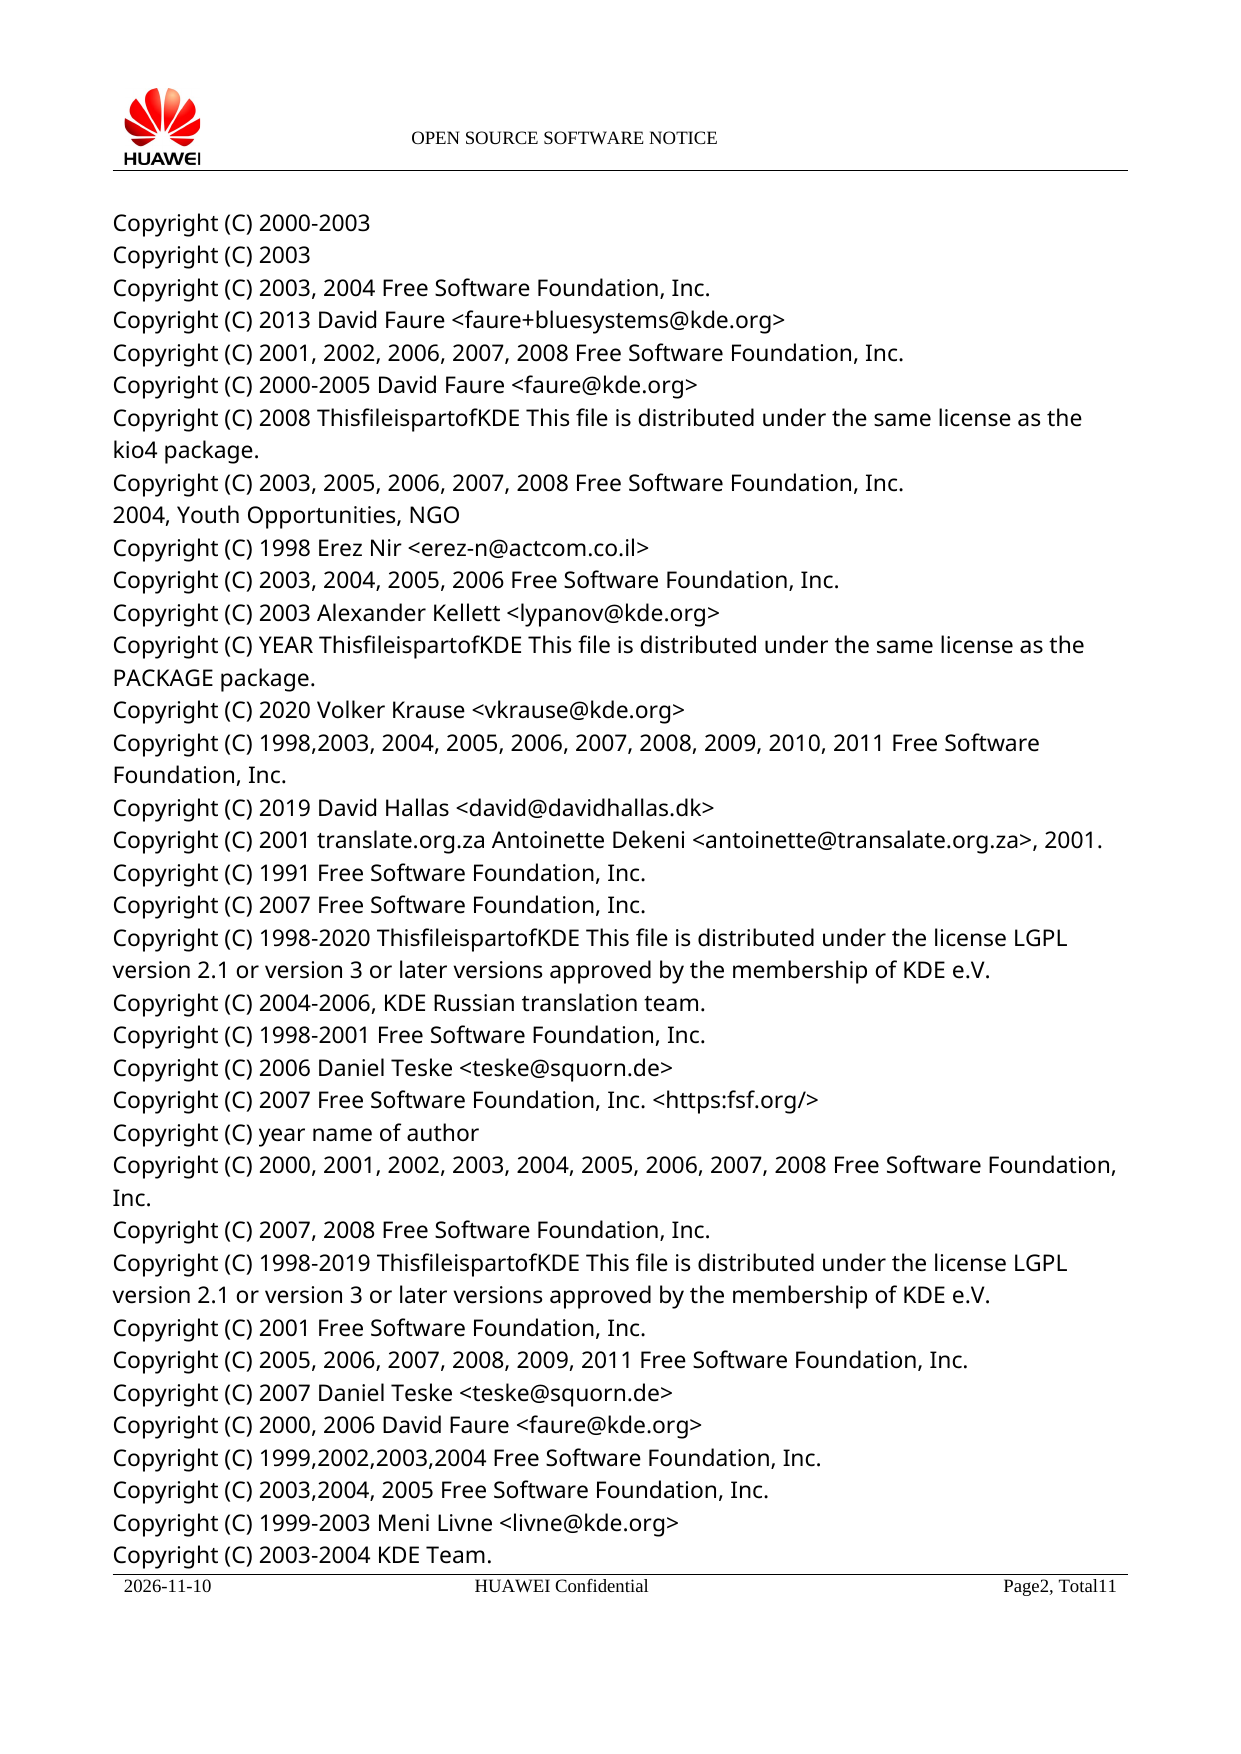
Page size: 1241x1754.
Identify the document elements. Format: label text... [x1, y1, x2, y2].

picture [124, 88, 201, 165]
